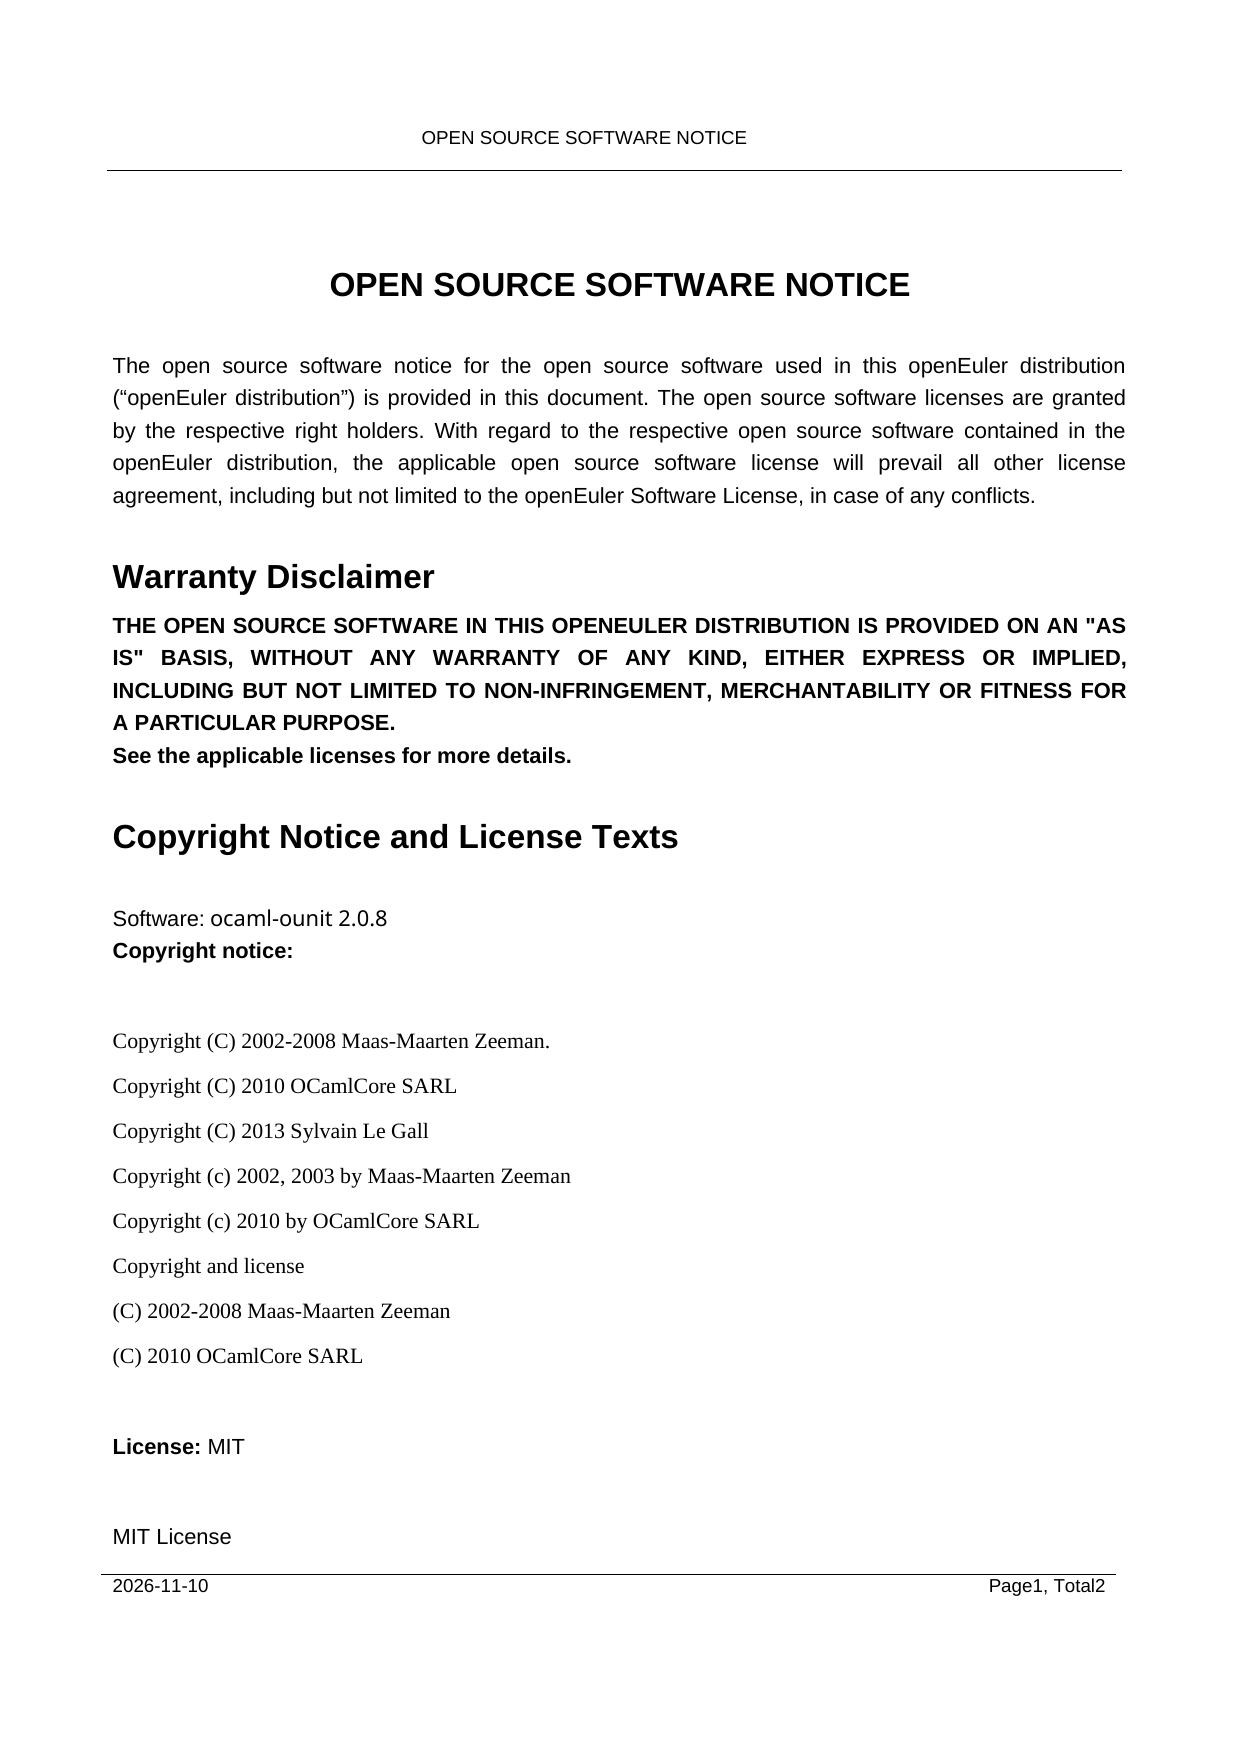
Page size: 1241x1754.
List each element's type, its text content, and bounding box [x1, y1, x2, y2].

text Copyright Notice and License Texts [112, 804, 1128, 869]
text License: MIT [112, 1430, 1128, 1463]
text MIT License [112, 1520, 1128, 1553]
text Software: ocaml-ounit 2.0.8 [112, 901, 1128, 934]
text Copyright and license [112, 1250, 1128, 1282]
text OPEN SOURCE SOFTWARE NOTICE [112, 251, 1128, 316]
text THE OPEN SOURCE SOFTWARE IN THIS OPENEULER DISTRIBUTION IS PROVIDED ON AN "AS IS" BASIS, WITHOUT ANY WARRANTY OF ANY KIND, EITHER EXPRESS OR IMPLIED, INCLUDING BUT NOT LIMITED TO NON-INFRINGEMENT, MERCHANTABILITY OR FITNESS FOR A PARTICULAR PURPOSE. See the applicable licenses for more details. [112, 609, 1128, 771]
text Copyright (C) 2002-2008 Maas-Maarten Zeeman. [112, 1024, 1128, 1057]
text The open source software notice for the open source software used in this openEuler distribution (“openEuler distribution”) is provided in this document. The open source software licenses are granted by the respective right holders. With regard to the respective open source software contained in the openEuler distribution, the applicable open source software license will prevail all other license agreement, including but not limited to the openEuler Software License, in case of any conflicts. [112, 349, 1128, 511]
text Copyright (C) 2010 OCamlCore SARL [112, 1069, 1128, 1102]
text (C) 2010 OCamlCore SARL [112, 1340, 1128, 1372]
text Copyright (C) 2013 Sylvain Le Gall [112, 1114, 1128, 1147]
text Copyright notice: [112, 934, 1128, 966]
text (C) 2002-2008 Maas-Maarten Zeeman [112, 1295, 1128, 1327]
text Copyright (c) 2010 by OCamlCore SARL [112, 1204, 1128, 1237]
text Copyright (c) 2002, 2003 by Maas-Maarten Zeeman [112, 1159, 1128, 1192]
text Warranty Disclaimer [112, 544, 1128, 609]
